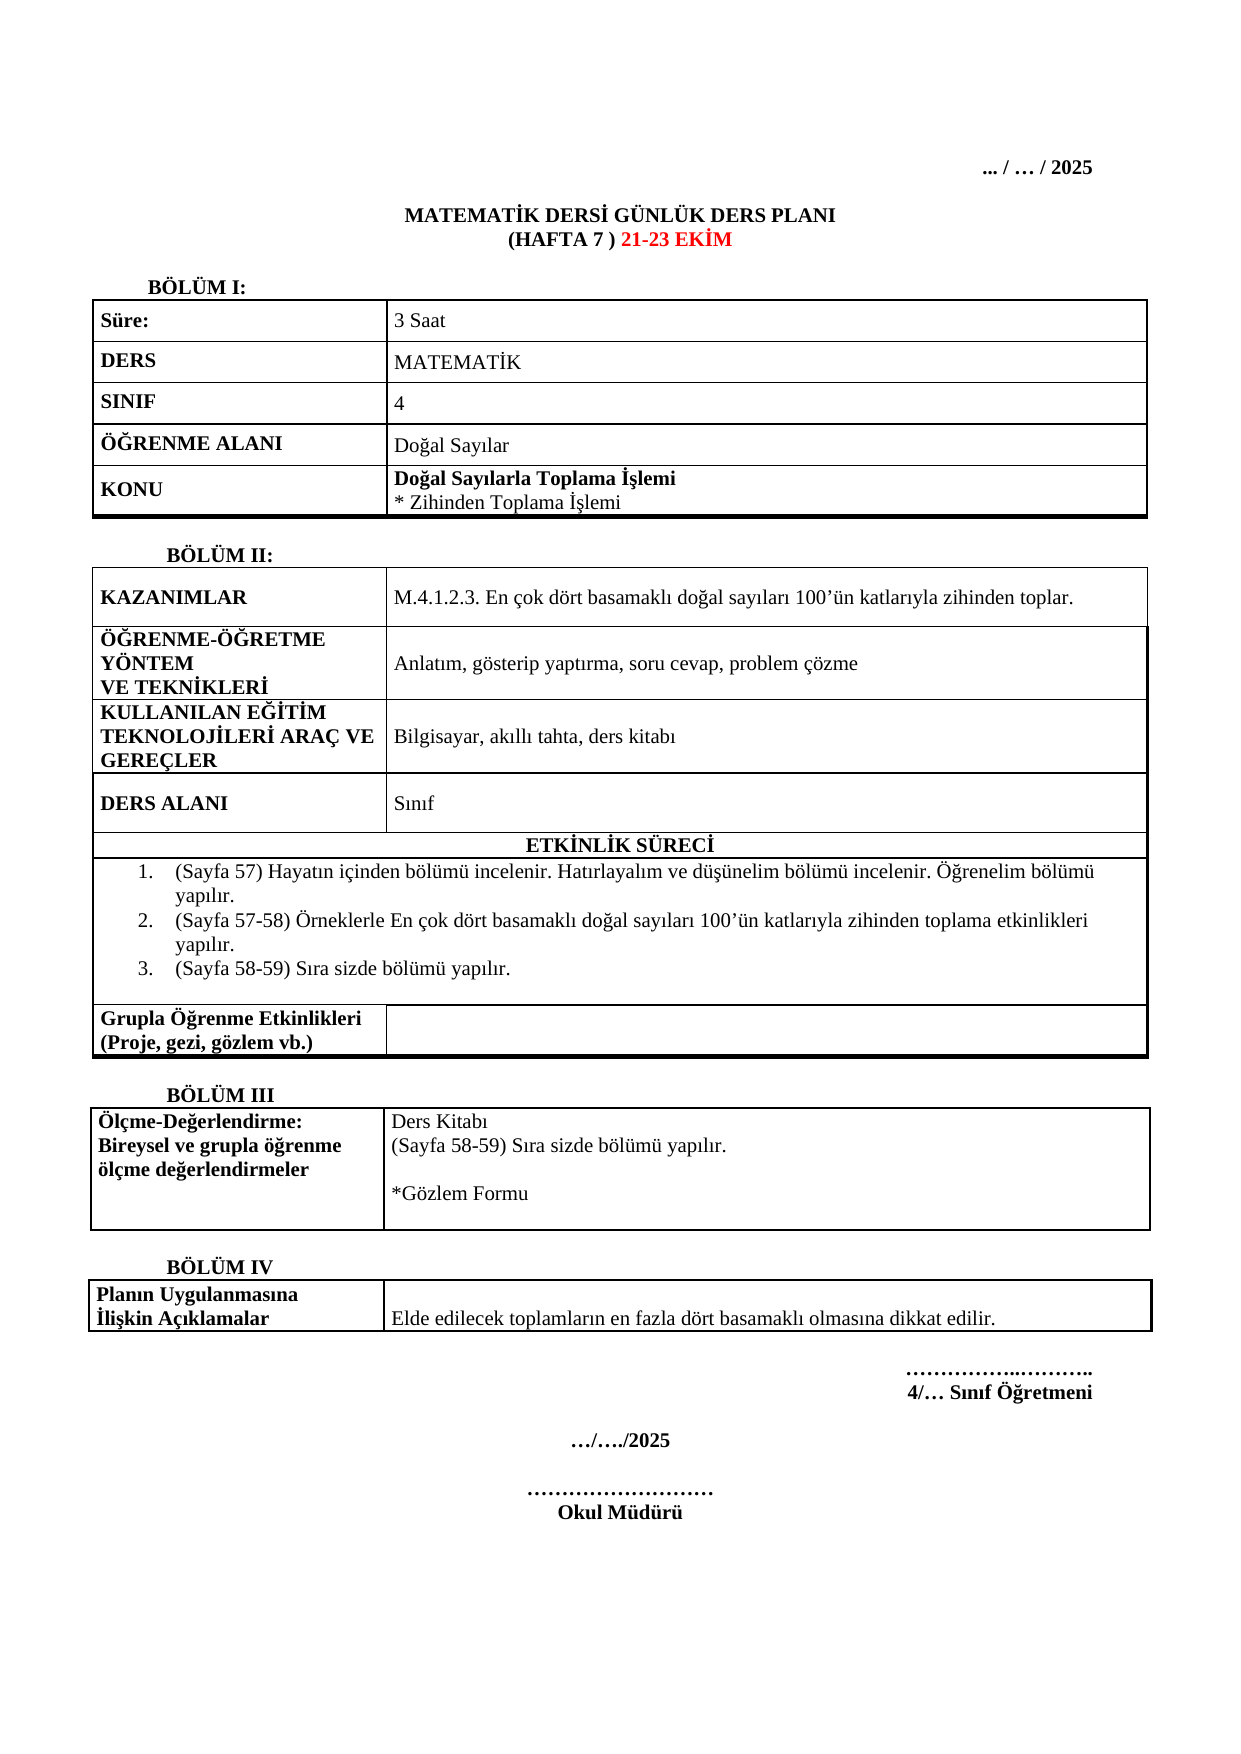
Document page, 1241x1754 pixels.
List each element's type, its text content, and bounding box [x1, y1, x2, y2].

text ... / … / 2025 [148, 155, 1092, 179]
text BÖLÜM I: [148, 275, 1092, 299]
table_header Elde edilecek toplamların en fazla dört basamaklı olmasına dikkat edilir. [385, 1281, 1150, 1329]
table_header Süre: [94, 301, 386, 341]
text ……………………… [148, 1476, 1092, 1500]
table_cell Doğal Sayılarla Toplama İşlemi * Zihinden Toplama İşlemi [388, 466, 1146, 514]
table_cell KULLANILAN EĞİTİM TEKNOLOJİLERİ ARAÇ VE GEREÇLER [93, 700, 386, 772]
table_cell Sınıf [387, 774, 1146, 832]
table_cell ETKİNLİK SÜRECİ [94, 833, 1146, 857]
table_cell DERS ALANI [94, 774, 386, 832]
table_cell Anlatım, gösterip yaptırma, soru cevap, problem çözme [387, 627, 1146, 699]
table_cell Grupla Öğrenme Etkinlikleri (Proje, gezi, gözlem vb.) [94, 1005, 386, 1054]
table_cell [387, 1006, 1146, 1054]
text (HAFTA 7 ) 21-23 EKİM [148, 227, 1092, 251]
table_cell Bilgisayar, akıllı tahta, ders kitabı [387, 700, 1146, 772]
table_cell DERS [94, 342, 386, 382]
table_header 3 Saat [388, 301, 1146, 341]
table_cell MATEMATİK [388, 342, 1146, 382]
text MATEMATİK DERSİ GÜNLÜK DERS PLANI [148, 203, 1092, 227]
table_cell KONU [94, 466, 386, 514]
table_cell ÖĞRENME ALANI [94, 425, 386, 465]
table_header Ders Kitabı (Sayfa 58-59) Sıra sizde bölümü yapılır. *Gözlem Formu [385, 1109, 1149, 1229]
table_cell (Sayfa 57) Hayatın içinden bölümü incelenir. Hatırlayalım ve düşünelim bölümü incelenir. Öğrenelim bölümü yapılır. (Sayfa 57-58) Örneklerle En çok dört basamaklı doğal sayıları 100’ün katlarıyla zihinden toplama etkinlikleri yapılır. (Sayfa 58-59) Sıra sizde bölümü yapılır. [94, 859, 1146, 1004]
table_header Ölçme-Değerlendirme: Bireysel ve grupla öğrenme ölçme değerlendirmeler [92, 1109, 383, 1229]
subtitle BÖLÜM III [148, 1083, 1092, 1107]
text ……………..……….. [148, 1356, 1092, 1380]
subtitle BÖLÜM IV [148, 1255, 1092, 1279]
table_cell Doğal Sayılar [388, 425, 1146, 465]
table_cell SINIF [94, 383, 386, 423]
text BÖLÜM II: [148, 543, 1092, 567]
table_cell ÖĞRENME-ÖĞRETME YÖNTEM VE TEKNİKLERİ [93, 627, 386, 699]
text Okul Müdürü [148, 1500, 1092, 1524]
table_cell 4 [388, 383, 1146, 423]
table_header M.4.1.2.3. En çok dört basamaklı doğal sayıları 100’ün katlarıyla zihinden toplar. [387, 568, 1147, 626]
text 4/… Sınıf Öğretmeni [148, 1380, 1092, 1404]
text …/…./2025 [148, 1428, 1092, 1452]
table_header KAZANIMLAR [93, 568, 386, 626]
table_header Planın Uygulanmasına İlişkin Açıklamalar [90, 1281, 383, 1329]
